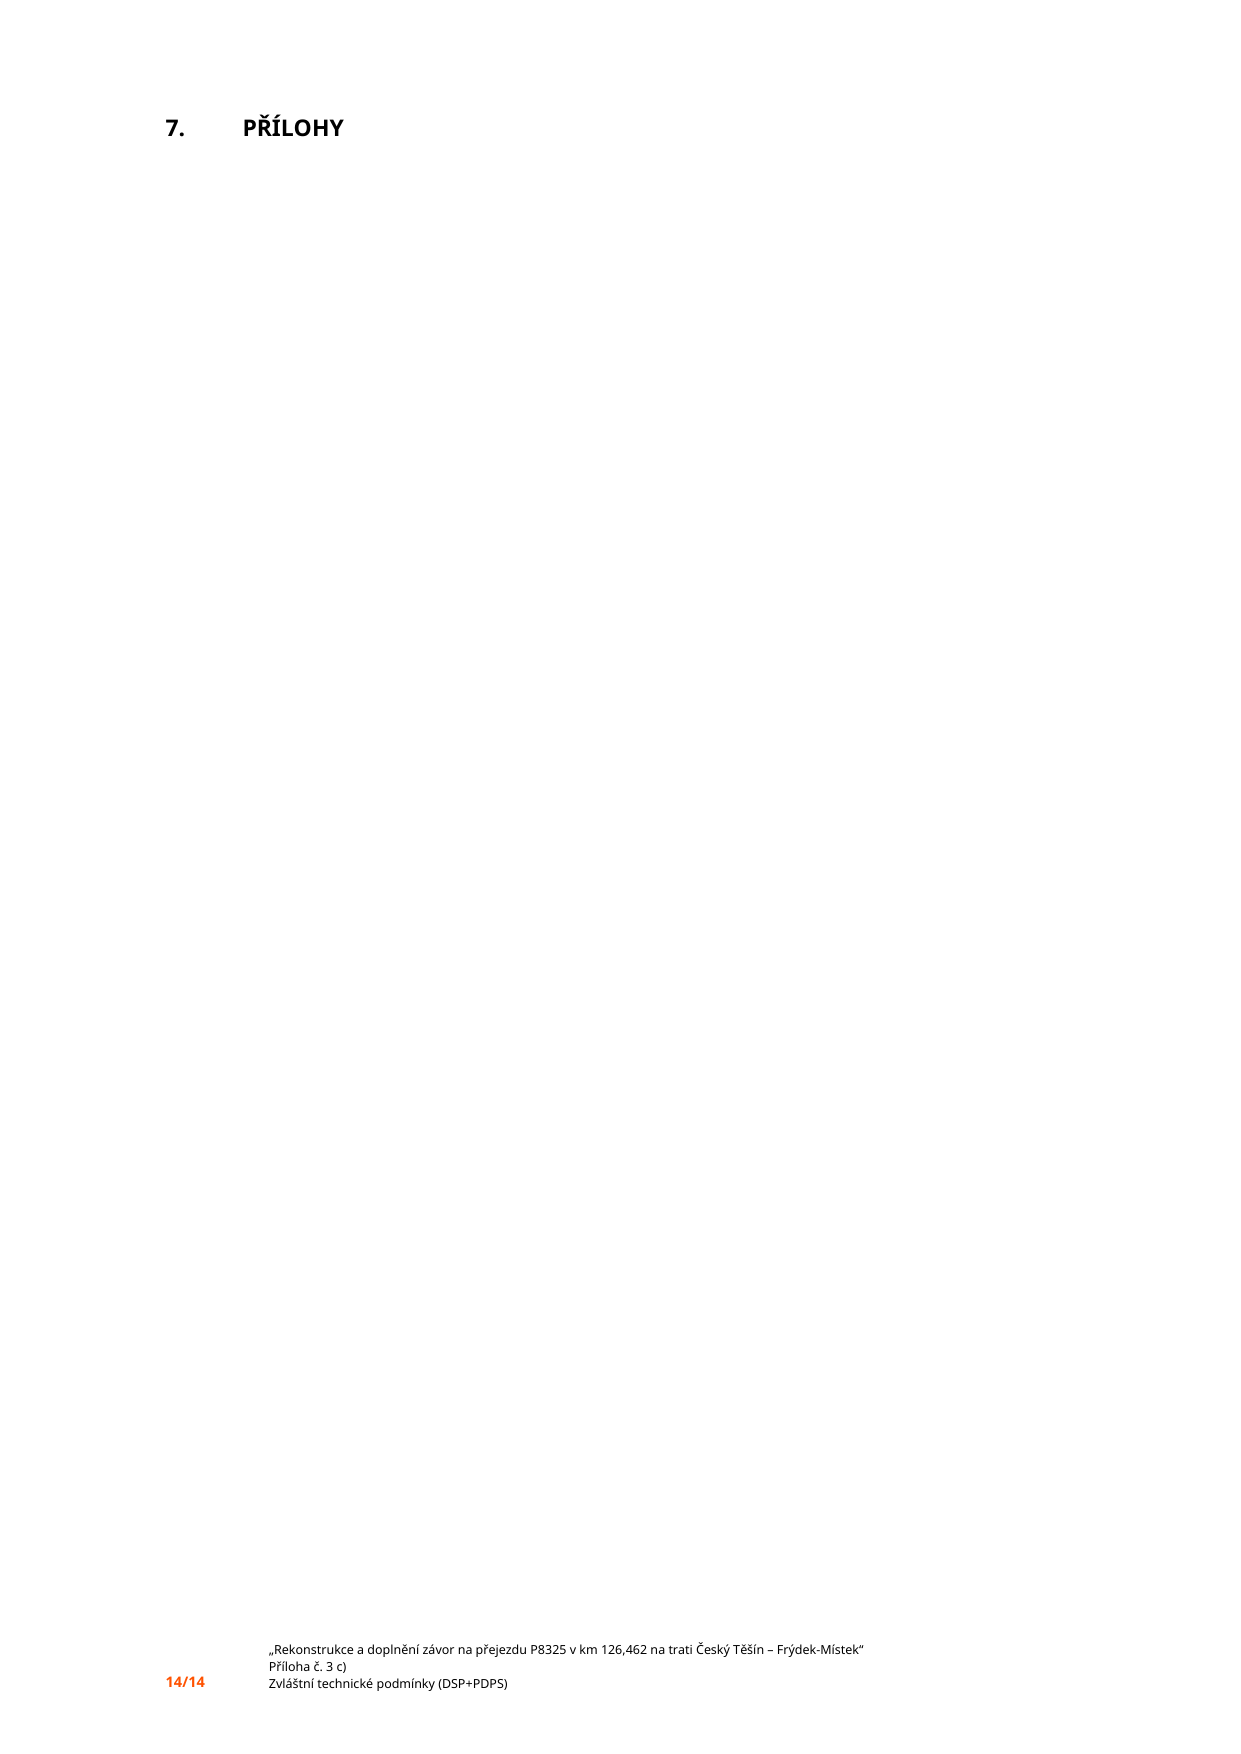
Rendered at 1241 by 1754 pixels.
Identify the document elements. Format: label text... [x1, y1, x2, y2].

text PŘÍLOHY [165, 112, 1075, 143]
